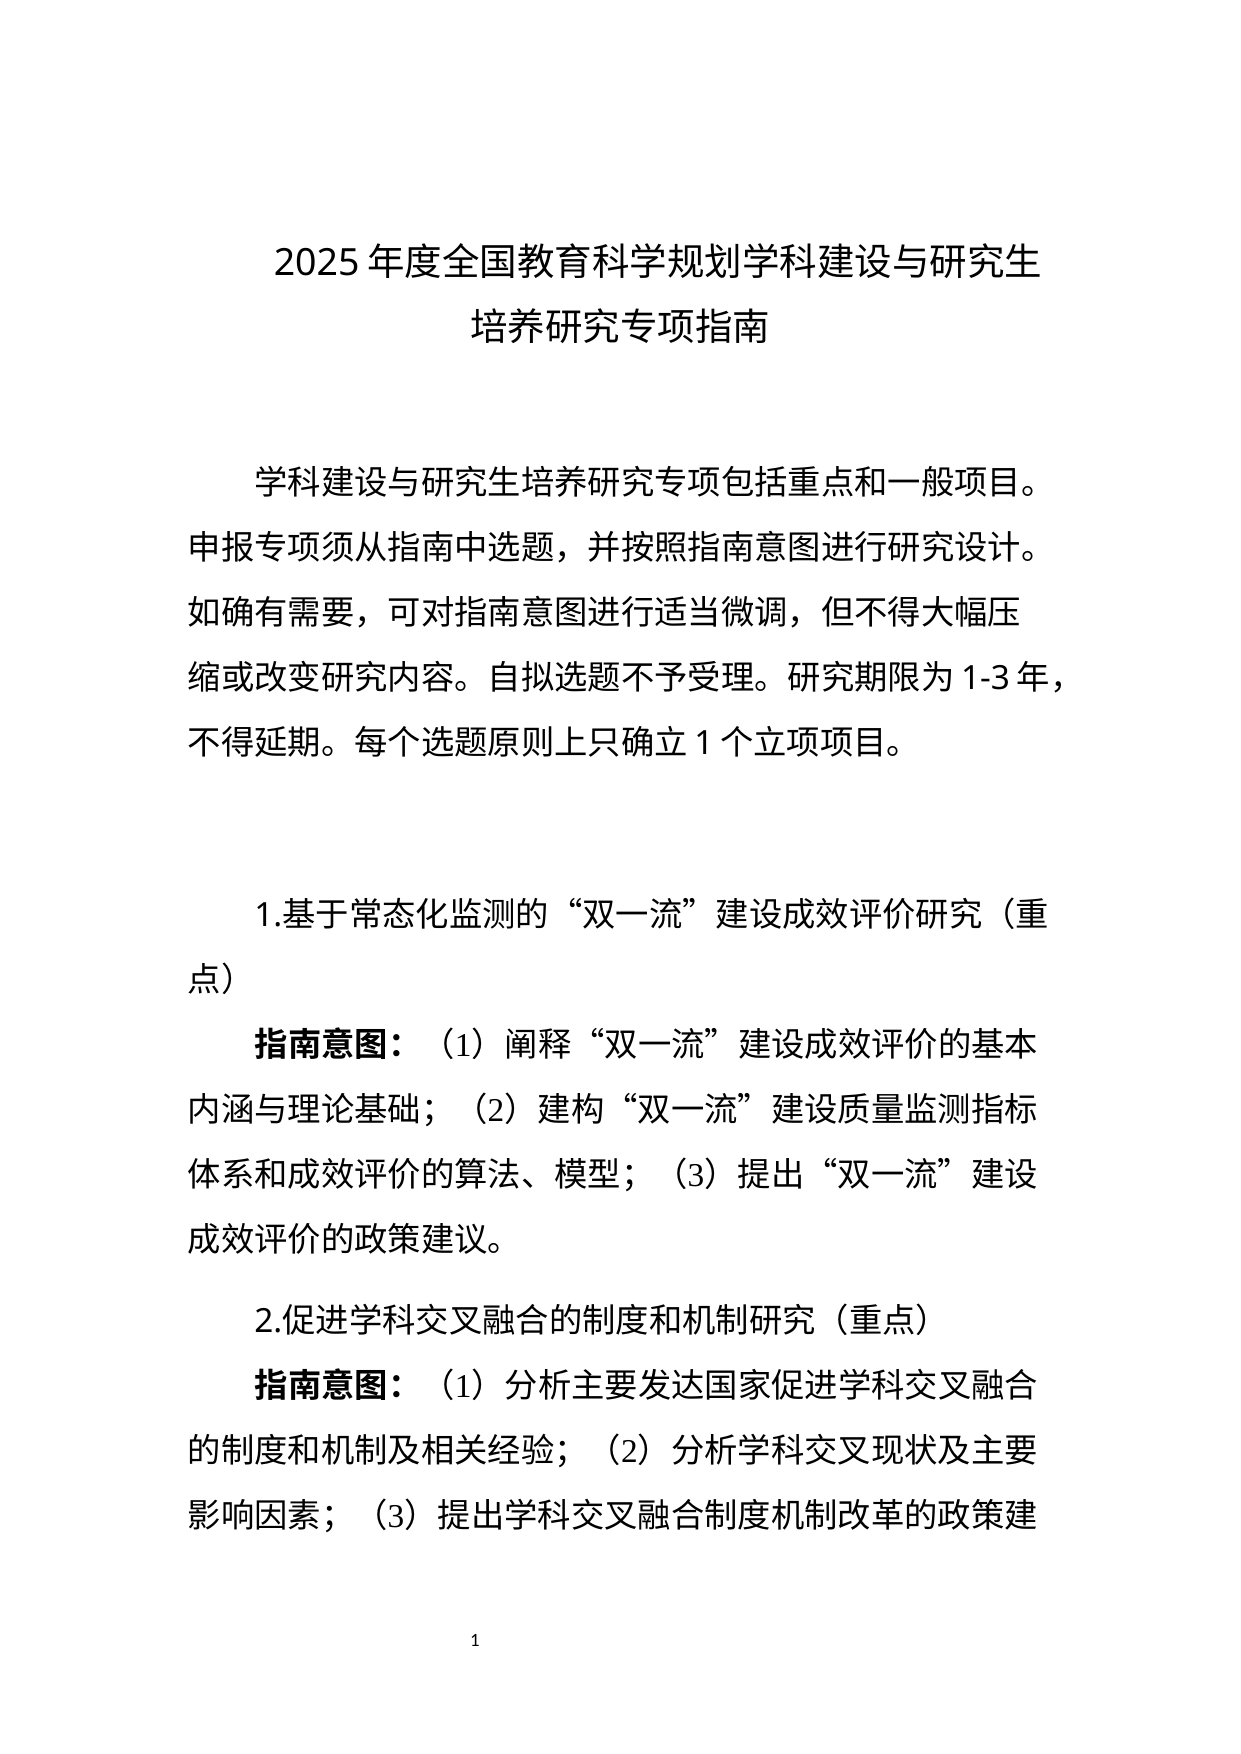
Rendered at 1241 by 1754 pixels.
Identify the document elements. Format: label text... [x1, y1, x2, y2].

text 指南意图：（1）阐释“双一流”建设成效评价的基本内涵与理论基础；（2）建构“双一流”建设质量监测指标体系和成效评价的算法、模型；（3）提出“双一流”建设成效评价的政策建议。 [187, 1009, 1053, 1269]
list 1.基于常态化监测的“双一流”建设成效评价研究（重点） [187, 879, 1053, 1009]
list 2.促进学科交叉融合的制度和机制研究（重点） [187, 1286, 1053, 1351]
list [187, 1351, 1053, 1546]
text 2025年度全国教育科学规划学科建设与研究生培养研究专项指南 [187, 227, 1053, 357]
text 学科建设与研究生培养研究专项包括重点和一般项目。申报专项须从指南中选题，并按照指南意图进行研究设计。如确有需要，可对指南意图进行适当微调，但不得大幅压缩或改变研究内容。自拟选题不予受理。研究期限为1-3年，不得延期。每个选题原则上只确立1个立项项目。 [187, 448, 1053, 773]
